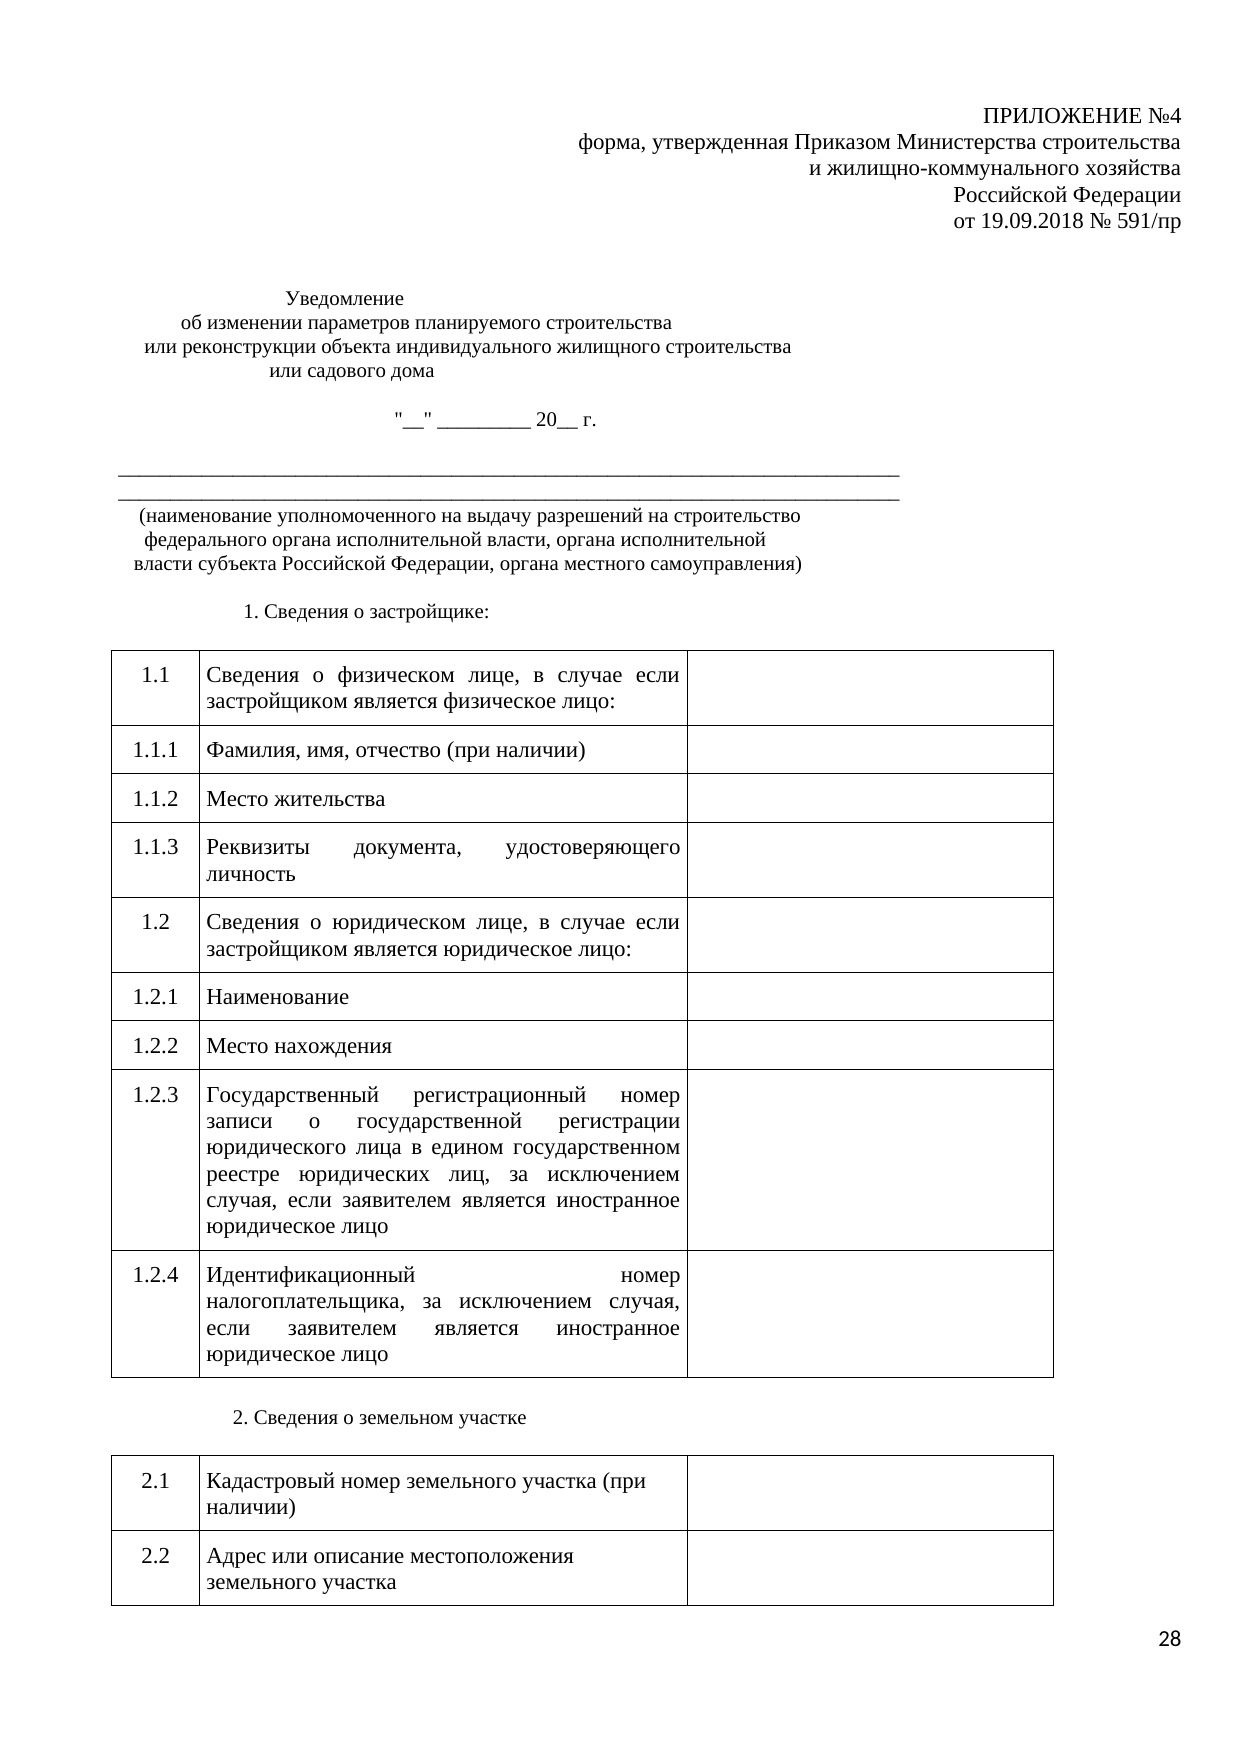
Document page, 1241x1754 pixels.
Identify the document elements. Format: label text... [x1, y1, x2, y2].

text 1. Сведения о застройщике: [118, 599, 1181, 623]
table_cell 1.1.2 [112, 774, 199, 822]
table_cell Место жительства [200, 774, 687, 822]
table_cell [688, 1021, 1053, 1069]
table_cell 1.2.3 [112, 1070, 199, 1249]
text федерального органа исполнительной власти, органа исполнительной [118, 527, 1181, 551]
table_cell Идентификационный номер налогоплательщика, за исключением случая, если заявителем является иностранное юридическое лицо [200, 1251, 687, 1377]
text (наименование уполномоченного на выдачу разрешений на строительство [118, 503, 1181, 527]
text ___________________________________________________________________________ [118, 455, 1181, 479]
text "__" _________ 20__ г. [118, 407, 1181, 431]
table_cell [688, 823, 1053, 897]
table_cell [688, 774, 1053, 822]
text об изменении параметров планируемого строительства [118, 310, 1181, 334]
table_cell Реквизиты документа, удостоверяющего личность [200, 823, 687, 897]
text Уведомление [118, 286, 1181, 310]
table_cell 1.1.1 [112, 726, 199, 773]
table_header Сведения о физическом лице, в случае если застройщиком является физическое лицо: [200, 651, 687, 724]
table_cell [688, 1070, 1053, 1249]
table_header [688, 651, 1053, 724]
table_cell [688, 973, 1053, 1020]
text ___________________________________________________________________________ [118, 479, 1181, 503]
table_cell Фамилия, имя, отчество (при наличии) [200, 726, 687, 773]
table_cell [688, 726, 1053, 773]
table_header 2.1 [112, 1456, 199, 1530]
text или реконструкции объекта индивидуального жилищного строительства [118, 334, 1181, 358]
table_cell [688, 1531, 1053, 1605]
text власти субъекта Российской Федерации, органа местного самоуправления) [118, 551, 1181, 575]
text Российской Федерации [118, 181, 1181, 207]
text от 19.09.2018 № 591/пр [118, 207, 1181, 233]
table_header Кадастровый номер земельного участка (при наличии) [200, 1456, 687, 1530]
table_header [688, 1456, 1053, 1530]
table_cell Сведения о юридическом лице, в случае если застройщиком является юридическое лицо: [200, 898, 687, 972]
text ПРИЛОЖЕНИЕ №4 [118, 102, 1181, 128]
table_cell 1.1.3 [112, 823, 199, 897]
table_cell [688, 898, 1053, 972]
text форма, утвержденная Приказом Министерства строительства [118, 128, 1181, 154]
table_cell 1.2.4 [112, 1251, 199, 1377]
table_cell 2.2 [112, 1531, 199, 1605]
table_cell Место нахождения [200, 1021, 687, 1069]
table_cell Адрес или описание местоположения земельного участка [200, 1531, 687, 1605]
text или садового дома [118, 358, 1181, 382]
table_cell Наименование [200, 973, 687, 1020]
table_header 1.1 [112, 651, 199, 724]
table_cell 1.2.1 [112, 973, 199, 1020]
table_cell 1.2 [112, 898, 199, 972]
table_cell [688, 1251, 1053, 1377]
table_cell Государственный регистрационный номер записи о государственной регистрации юридического лица в едином государственном реестре юридических лиц, за исключением случая, если заявителем является иностранное юридическое лицо [200, 1070, 687, 1249]
text 2. Сведения о земельном участке [118, 1404, 1181, 1429]
text и жилищно-коммунального хозяйства [118, 154, 1181, 181]
table_cell 1.2.2 [112, 1021, 199, 1069]
